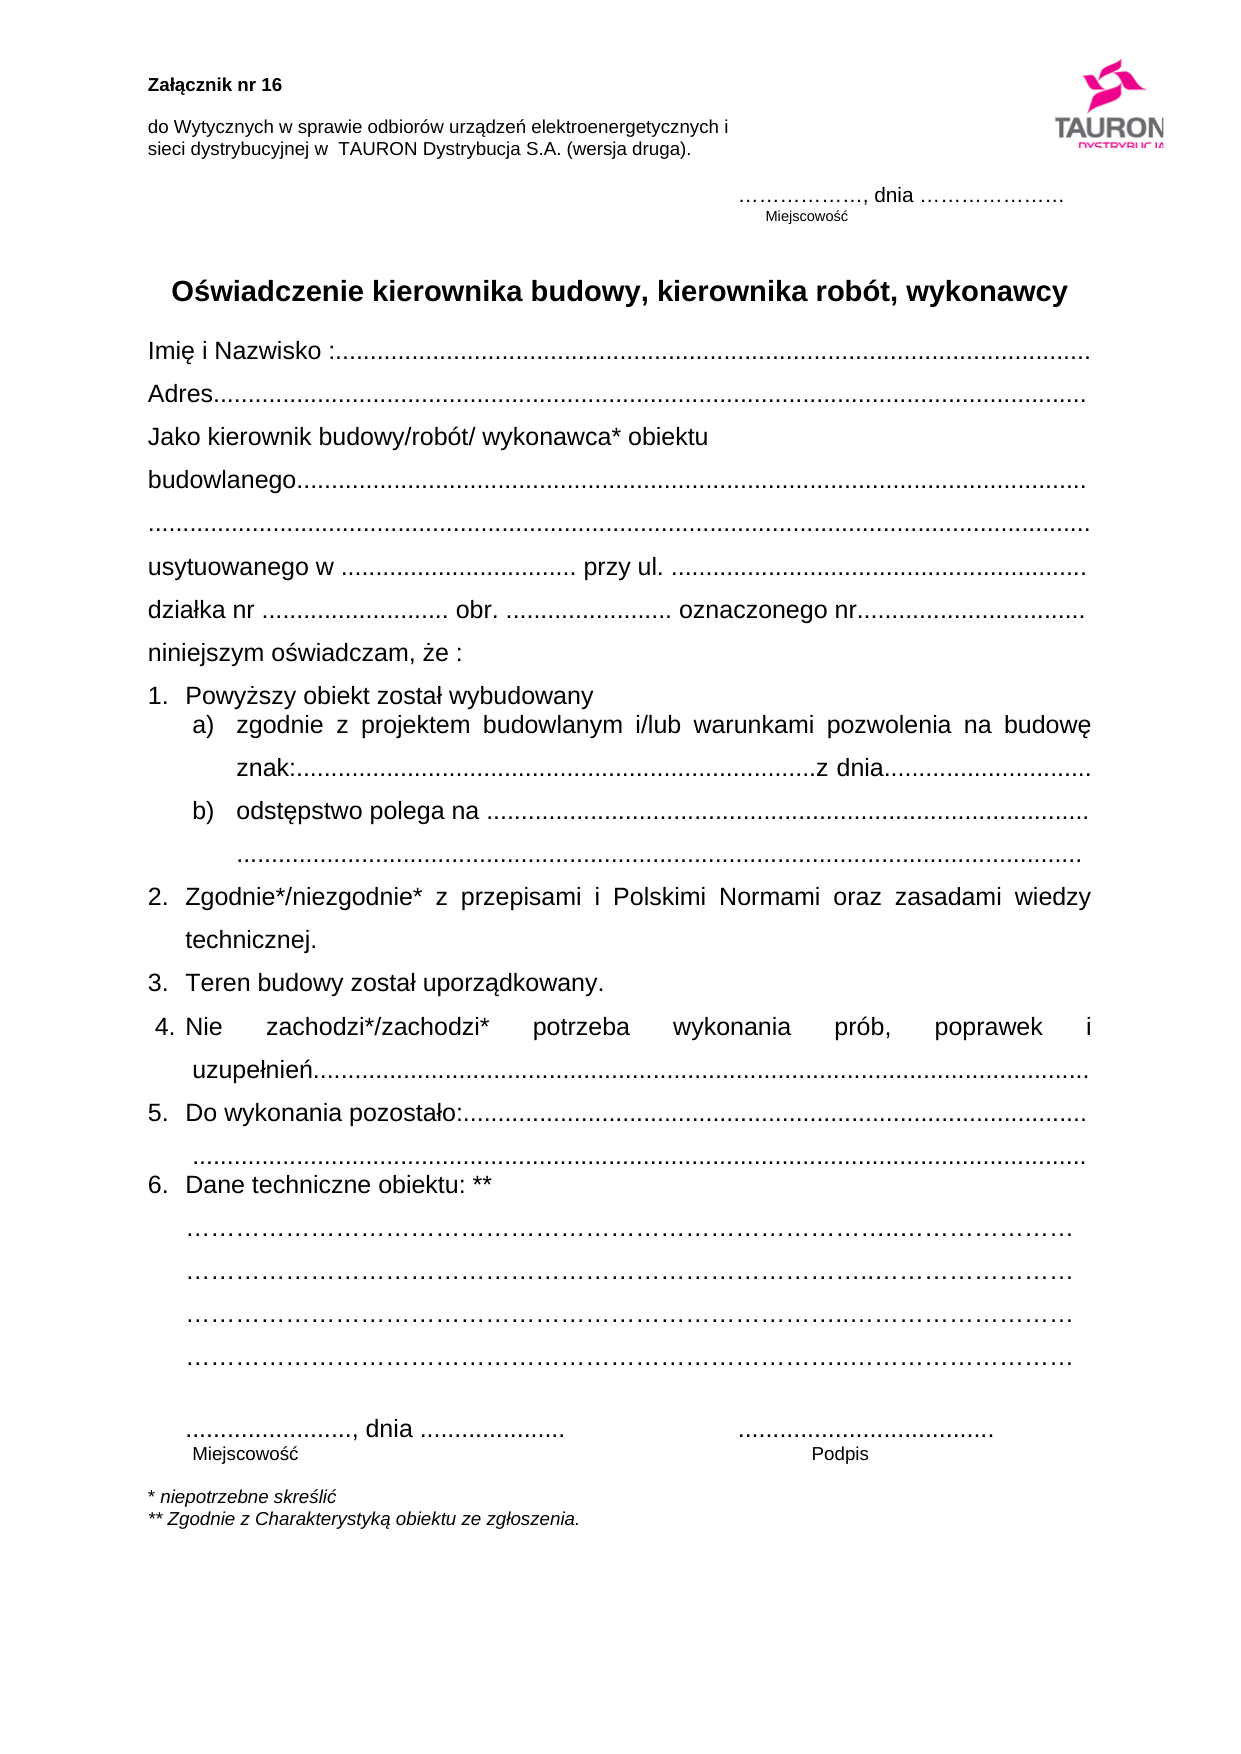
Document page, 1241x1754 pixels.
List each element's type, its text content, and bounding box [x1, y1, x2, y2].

list odstępstwo polega na ....................................................................................... [192, 796, 1093, 824]
text Miejscowość Podpis [192, 1443, 1093, 1464]
text działka nr ........................... obr. ........................ oznaczonego nr................................. [148, 594, 1093, 623]
list zgodnie z projektem budowlanym i/lub warunkami pozwolenia na budowę znak:...........................................................................z dnia.............................. [192, 709, 1093, 781]
text ........................................................................................................................................ [148, 508, 1093, 537]
text .......................................................................................................................... [236, 839, 1093, 868]
text ................................................................................................................................. [148, 1141, 1093, 1169]
text * niepotrzebne skreślić [148, 1486, 1093, 1507]
picture [1053, 58, 1163, 146]
list Do wykonania pozostało:.......................................................................................... [148, 1098, 1093, 1126]
text Miejscowość [148, 207, 1093, 224]
subtitle Oświadczenie kierownika budowy, kierownika robót, wykonawcy [148, 273, 1093, 307]
text Imię i Nazwisko :............................................................................................................. [148, 336, 1093, 364]
text Jako kierownik budowy/robót/ wykonawca* obiektu budowlanego.................................................................................................................. [148, 422, 1093, 494]
list Nie zachodzi*/zachodzi* potrzeba wykonania prób, poprawek i uzupełnień................................................................................................................ [154, 1011, 1093, 1083]
text ……………………………………………………………………..……………………… [185, 1342, 1093, 1371]
text ……………………………………………………………………..……………………… [185, 1299, 1093, 1328]
text usytuowanego w .................................. przy ul. ............................................................ [148, 551, 1093, 580]
list Zgodnie*/niezgodnie* z przepisami i Polskimi Normami oraz zasadami wiedzy technicznej. [148, 882, 1093, 954]
text ………………………………………………………………………..…………………… [185, 1256, 1093, 1284]
list Dane techniczne obiektu: ** …………………………………………………………………………..………………… [148, 1169, 1093, 1241]
text ........................, dnia ..................... ..................................... [148, 1414, 1093, 1443]
list Powyższy obiekt został wybudowany [148, 681, 1093, 709]
text niniejszym oświadczam, że : [148, 638, 1093, 666]
text Adres.............................................................................................................................. [148, 379, 1093, 408]
text ………………, dnia ………………… [738, 183, 1093, 207]
text ** Zgodnie z Charakterystyką obiektu ze zgłoszenia. [148, 1507, 1093, 1529]
list Teren budowy został uporządkowany. [148, 968, 1093, 997]
